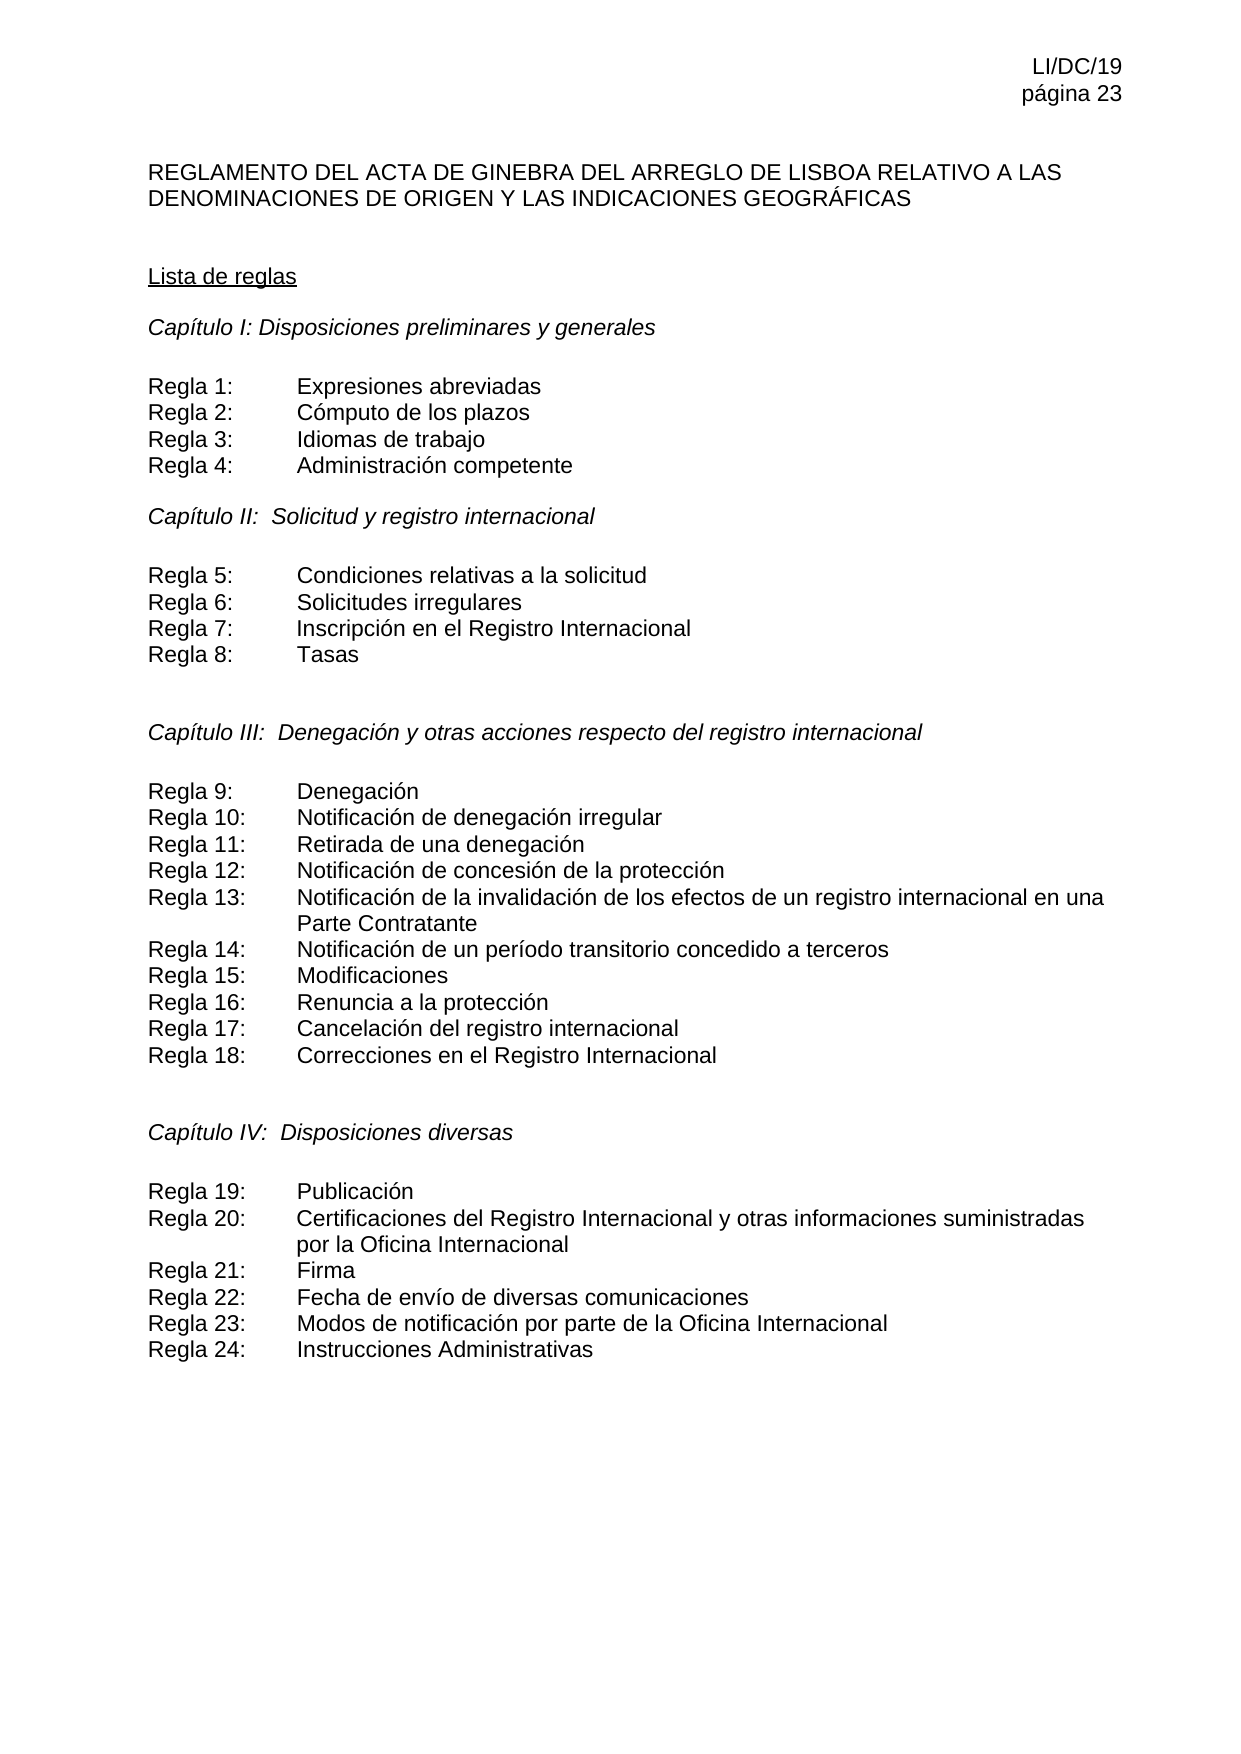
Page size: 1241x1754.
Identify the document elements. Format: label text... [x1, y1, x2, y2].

text Regla 22: Fecha de envío de diversas comunicaciones [148, 1284, 1122, 1310]
subtitle Capítulo I: Disposiciones preliminares y generales [148, 314, 1122, 340]
subtitle Capítulo IV: Disposiciones diversas [148, 1119, 1122, 1146]
text REGLAMENTO DEL ACTA DE GINEBRA DEL ARREGLO DE LISBOA RELATIVO A LAS DENOMINACIONES DE ORIGEN Y LAS INDICACIONES GEOGRÁFICAS [148, 158, 1122, 211]
text Regla 3: Idiomas de trabajo [148, 426, 1122, 452]
text Regla 17: Cancelación del registro internacional [148, 1015, 1122, 1042]
text Regla 13: Notificación de la invalidación de los efectos de un registro internacional en una Parte Contratante [148, 883, 1122, 936]
text Regla 18: Correcciones en el Registro Internacional [148, 1042, 1122, 1068]
text Regla 1: Expresiones abreviadas [148, 373, 1122, 399]
text Regla 20: Certificaciones del Registro Internacional y otras informaciones suministradas por la Oficina Internacional [148, 1204, 1122, 1257]
text Regla 11: Retirada de una denegación [148, 831, 1122, 857]
text Regla 8: Tasas [148, 641, 1122, 668]
text Regla 6: Solicitudes irregulares [148, 589, 1122, 615]
text Regla 23: Modos de notificación por parte de la Oficina Internacional [148, 1310, 1122, 1336]
text Regla 10: Notificación de denegación irregular [148, 804, 1122, 831]
text Regla 5: Condiciones relativas a la solicitud [148, 562, 1122, 589]
text Regla 4: Administración competente [148, 452, 1122, 478]
subtitle Capítulo III: Denegación y otras acciones respecto del registro internacional [148, 719, 1122, 745]
text Regla 24: Instrucciones Administrativas [148, 1336, 1122, 1363]
text Regla 7: Inscripción en el Registro Internacional [148, 615, 1122, 641]
text Regla 2: Cómputo de los plazos [148, 399, 1122, 426]
text Regla 16: Renuncia a la protección [148, 989, 1122, 1015]
text Regla 21: Firma [148, 1257, 1122, 1284]
text Regla 14: Notificación de un período transitorio concedido a terceros [148, 936, 1122, 962]
subtitle Capítulo II: Solicitud y registro internacional [148, 503, 1122, 530]
text Regla 15: Modificaciones [148, 962, 1122, 989]
text Regla 12: Notificación de concesión de la protección [148, 857, 1122, 883]
text Regla 19: Publicación [148, 1178, 1122, 1204]
subtitle Lista de reglas [148, 263, 1122, 289]
text Regla 9: Denegación [148, 778, 1122, 804]
